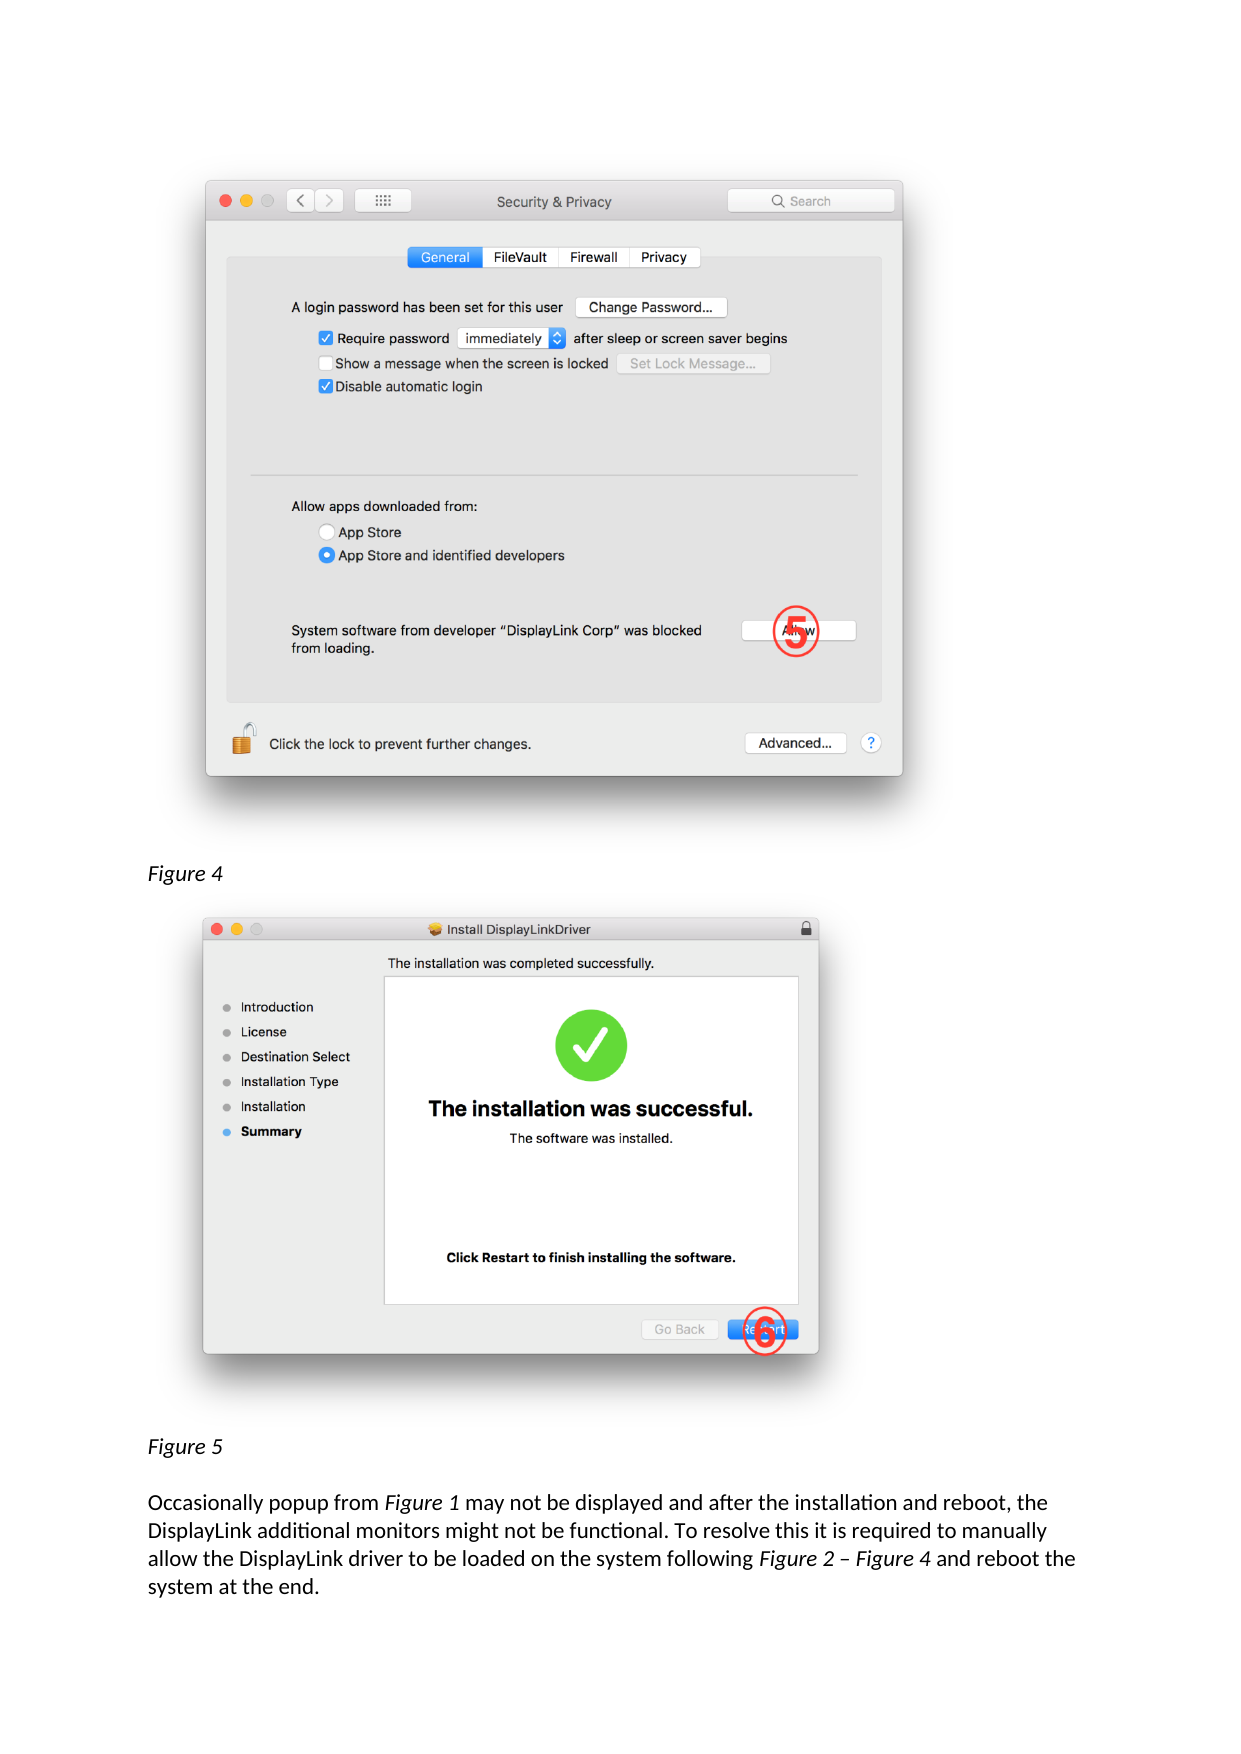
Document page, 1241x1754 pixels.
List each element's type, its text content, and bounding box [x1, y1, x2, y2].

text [148, 148, 1093, 1460]
text Occasionally popup from Figure 1 may not be displayed and after the installation and reboot, the DisplayLink additional monitors might not be functional. To resolve this it is required to manually allow the DisplayLink driver to be loaded on the system following Figure 2 – Figure 4 and reboot the system at the end. [148, 1488, 1093, 1601]
picture [147, 887, 874, 1433]
picture [147, 147, 960, 859]
